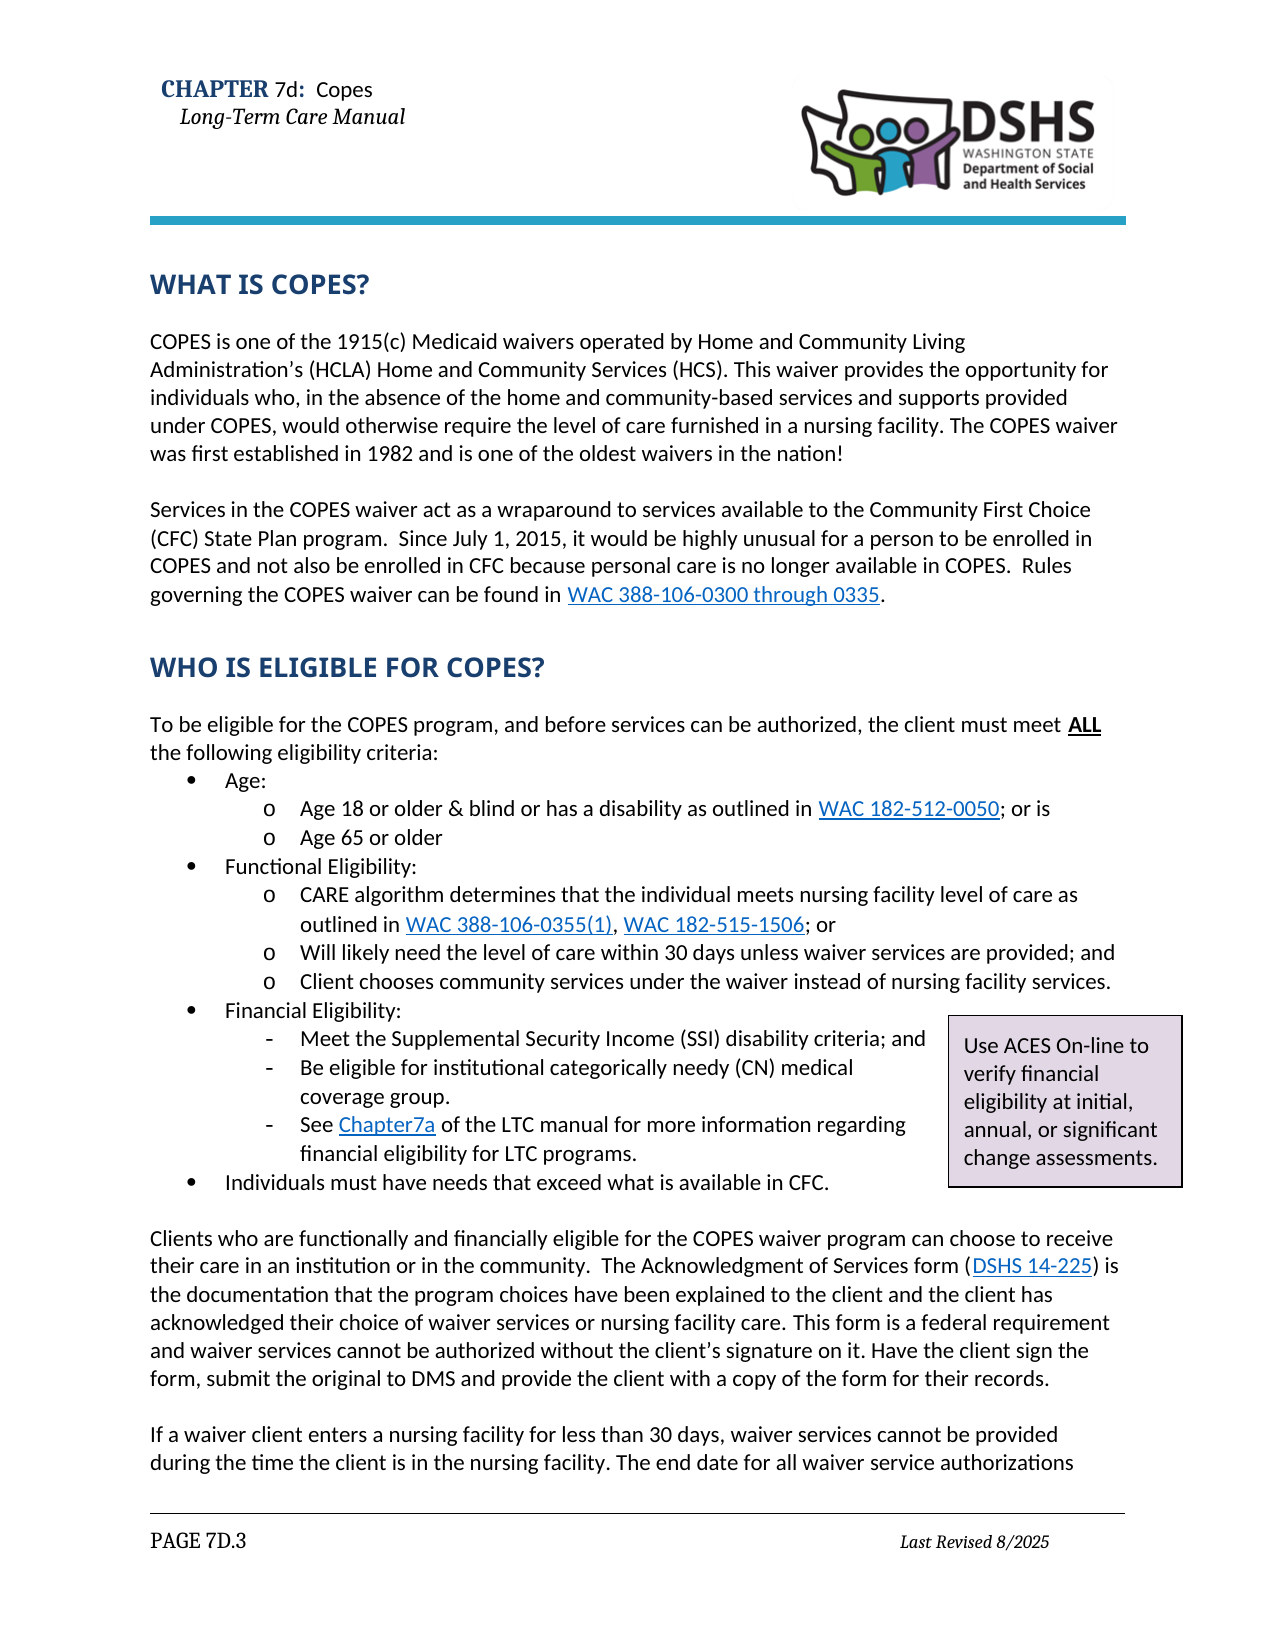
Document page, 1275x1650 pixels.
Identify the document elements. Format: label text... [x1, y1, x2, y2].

list See Chapter7a of the LTC manual for more information regarding financial eligibility for LTC programs. [262, 1110, 948, 1168]
text COPES is one of the 1915(c) Medicaid waivers operated by Home and Community Living Administration’s (HCLA) Home and Community Services (HCS). This waiver provides the opportunity for individuals who, in the absence of the home and community-based services and supports provided under COPES, would otherwise require the level of care furnished in a nursing facility. The COPES waiver was first established in 1982 and is one of the oldest waivers in the nation! [150, 327, 1125, 468]
list CARE algorithm determines that the individual meets nursing facility level of care as outlined in WAC 388-106-0355(1), WAC 182-515-1506; or [262, 881, 1125, 938]
list Be eligible for institutional categorically needy (CN) medical coverage group. [262, 1053, 948, 1110]
text Clients who are functionally and financially eligible for the COPES waiver program can choose to receive their care in an institution or in the community. The Acknowledgment of Services form (DSHS 14-225) is the documentation that the program choices have been explained to the client and the client has acknowledged their choice of waiver services or nursing facility care. This form is a federal requirement and waiver services cannot be authorized without the client’s signature on it. Have the client sign the form, submit the original to DMS and provide the client with a copy of the form for their records. [150, 1224, 1125, 1392]
subtitle What is COPES? [150, 266, 1125, 302]
list Age 65 or older [262, 823, 1125, 852]
subtitle Who is eligible for COPES? [150, 648, 1125, 685]
list Will likely need the level of care within 30 days unless waiver services are provided; and [262, 938, 1125, 967]
list Financial Eligibility: [187, 996, 1125, 1024]
list Functional Eligibility: [187, 852, 1125, 881]
text Services in the COPES waiver act as a wraparound to services available to the Community First Choice (CFC) State Plan program. Since July 1, 2015, it would be highly unusual for a person to be enrolled in COPES and not also be enrolled in CFC because personal care is no longer available in COPES. Rules governing the COPES waiver can be found in WAC 388-106-0300 through 0335. [150, 496, 1125, 608]
list Client chooses community services under the waiver instead of nursing facility services. [262, 967, 1125, 996]
text To be eligible for the COPES program, and before services can be authorized, the client must meet ALL the following eligibility criteria: [150, 710, 1125, 766]
list Age 18 or older & blind or has a disability as outlined in WAC 182-512-0050; or is [262, 794, 1125, 823]
list Meet the Supplemental Security Income (SSI) disability criteria; and [262, 1024, 948, 1053]
list Individuals must have needs that exceed what is available in CFC. [187, 1168, 1125, 1196]
picture [791, 75, 1115, 211]
list Age: [187, 766, 1125, 794]
